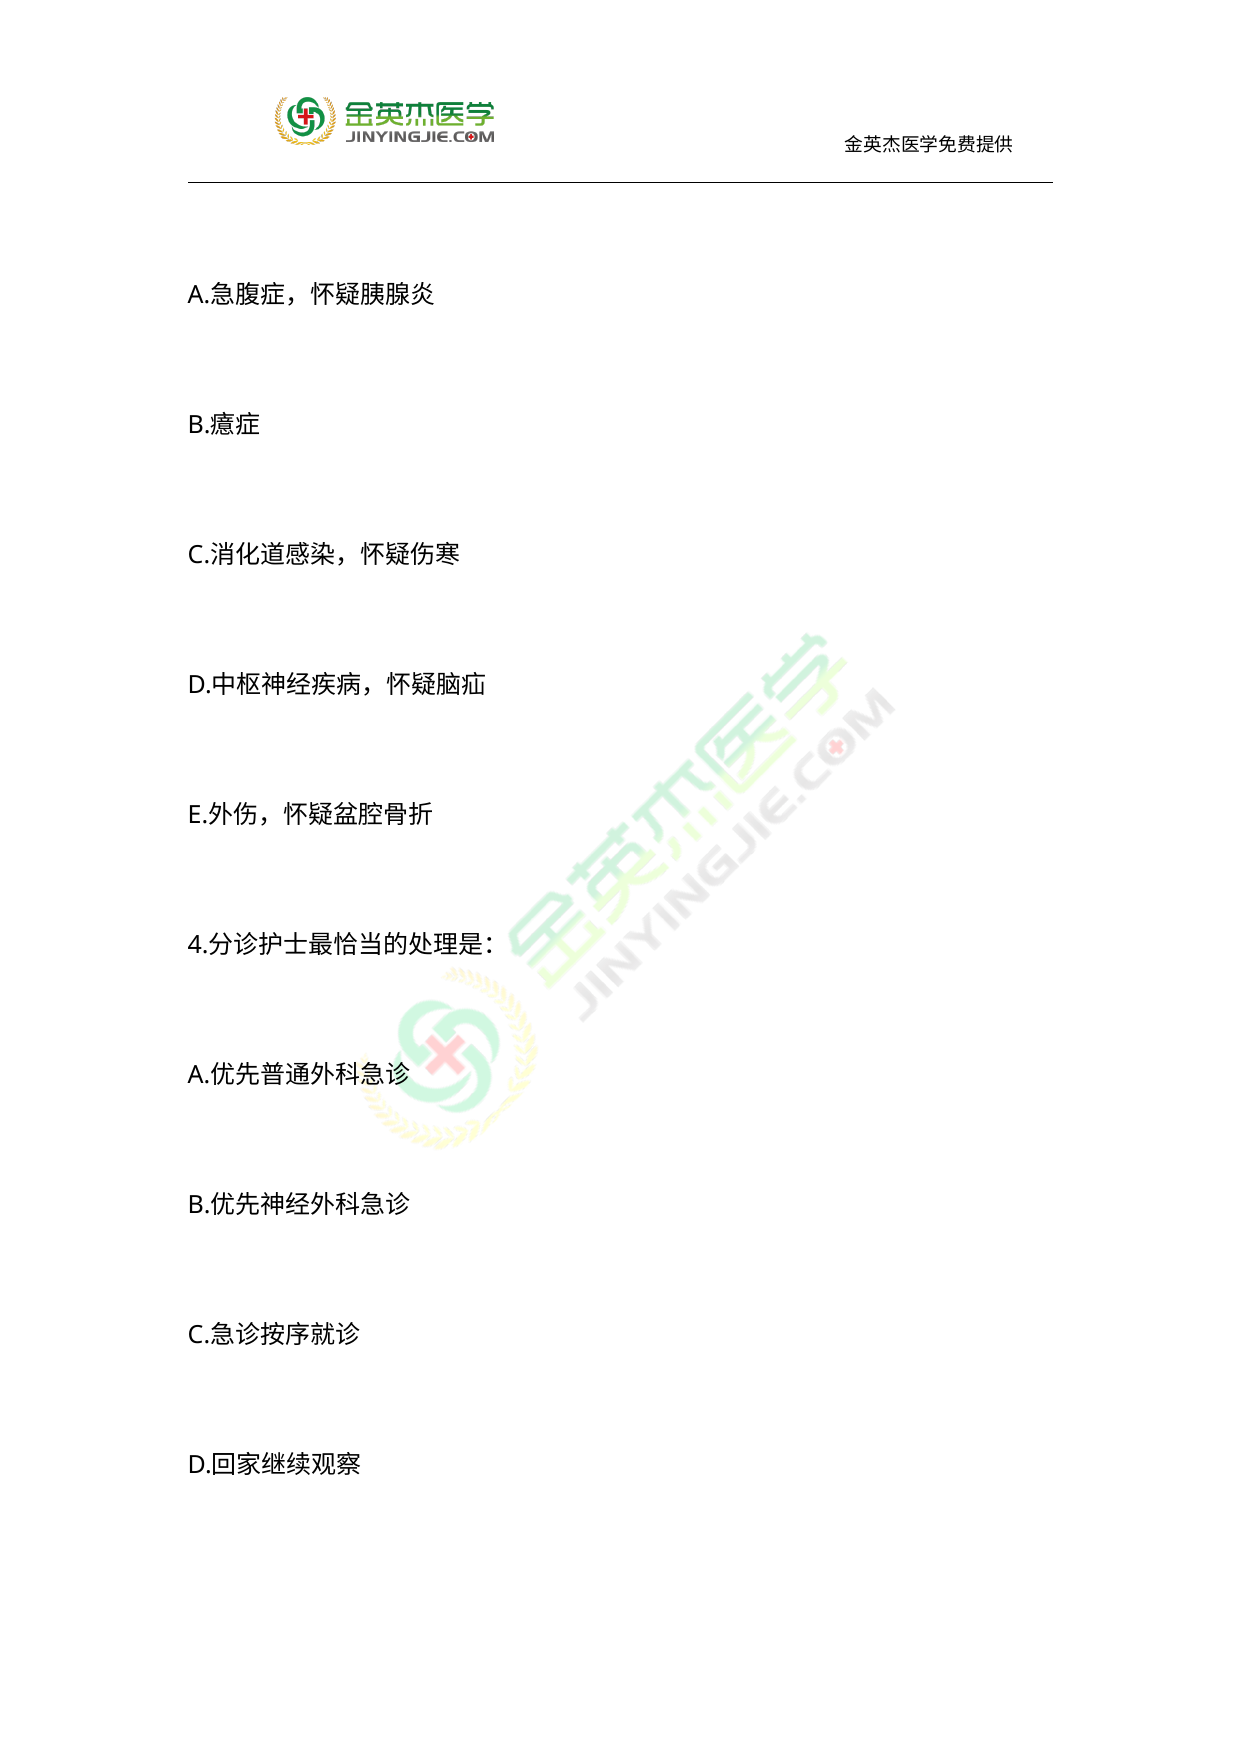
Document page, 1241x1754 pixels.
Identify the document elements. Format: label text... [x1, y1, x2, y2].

text A.急腹症，怀疑胰腺炎 [187, 260, 1053, 325]
text C.急诊按序就诊 [187, 1300, 1053, 1365]
text A.优先普通外科急诊 [187, 1040, 1053, 1105]
text 4.分诊护士最恰当的处理是： [187, 910, 1053, 975]
text C.消化道感染，怀疑伤寒 [187, 520, 1053, 585]
text B.优先神经外科急诊 [187, 1170, 1053, 1235]
picture [262, 88, 508, 152]
text D.中枢神经疾病，怀疑脑疝 [187, 650, 1053, 715]
text B.癔症 [187, 390, 1053, 455]
text D.回家继续观察 [187, 1430, 1053, 1495]
text E.外伤，怀疑盆腔骨折 [187, 780, 1053, 845]
